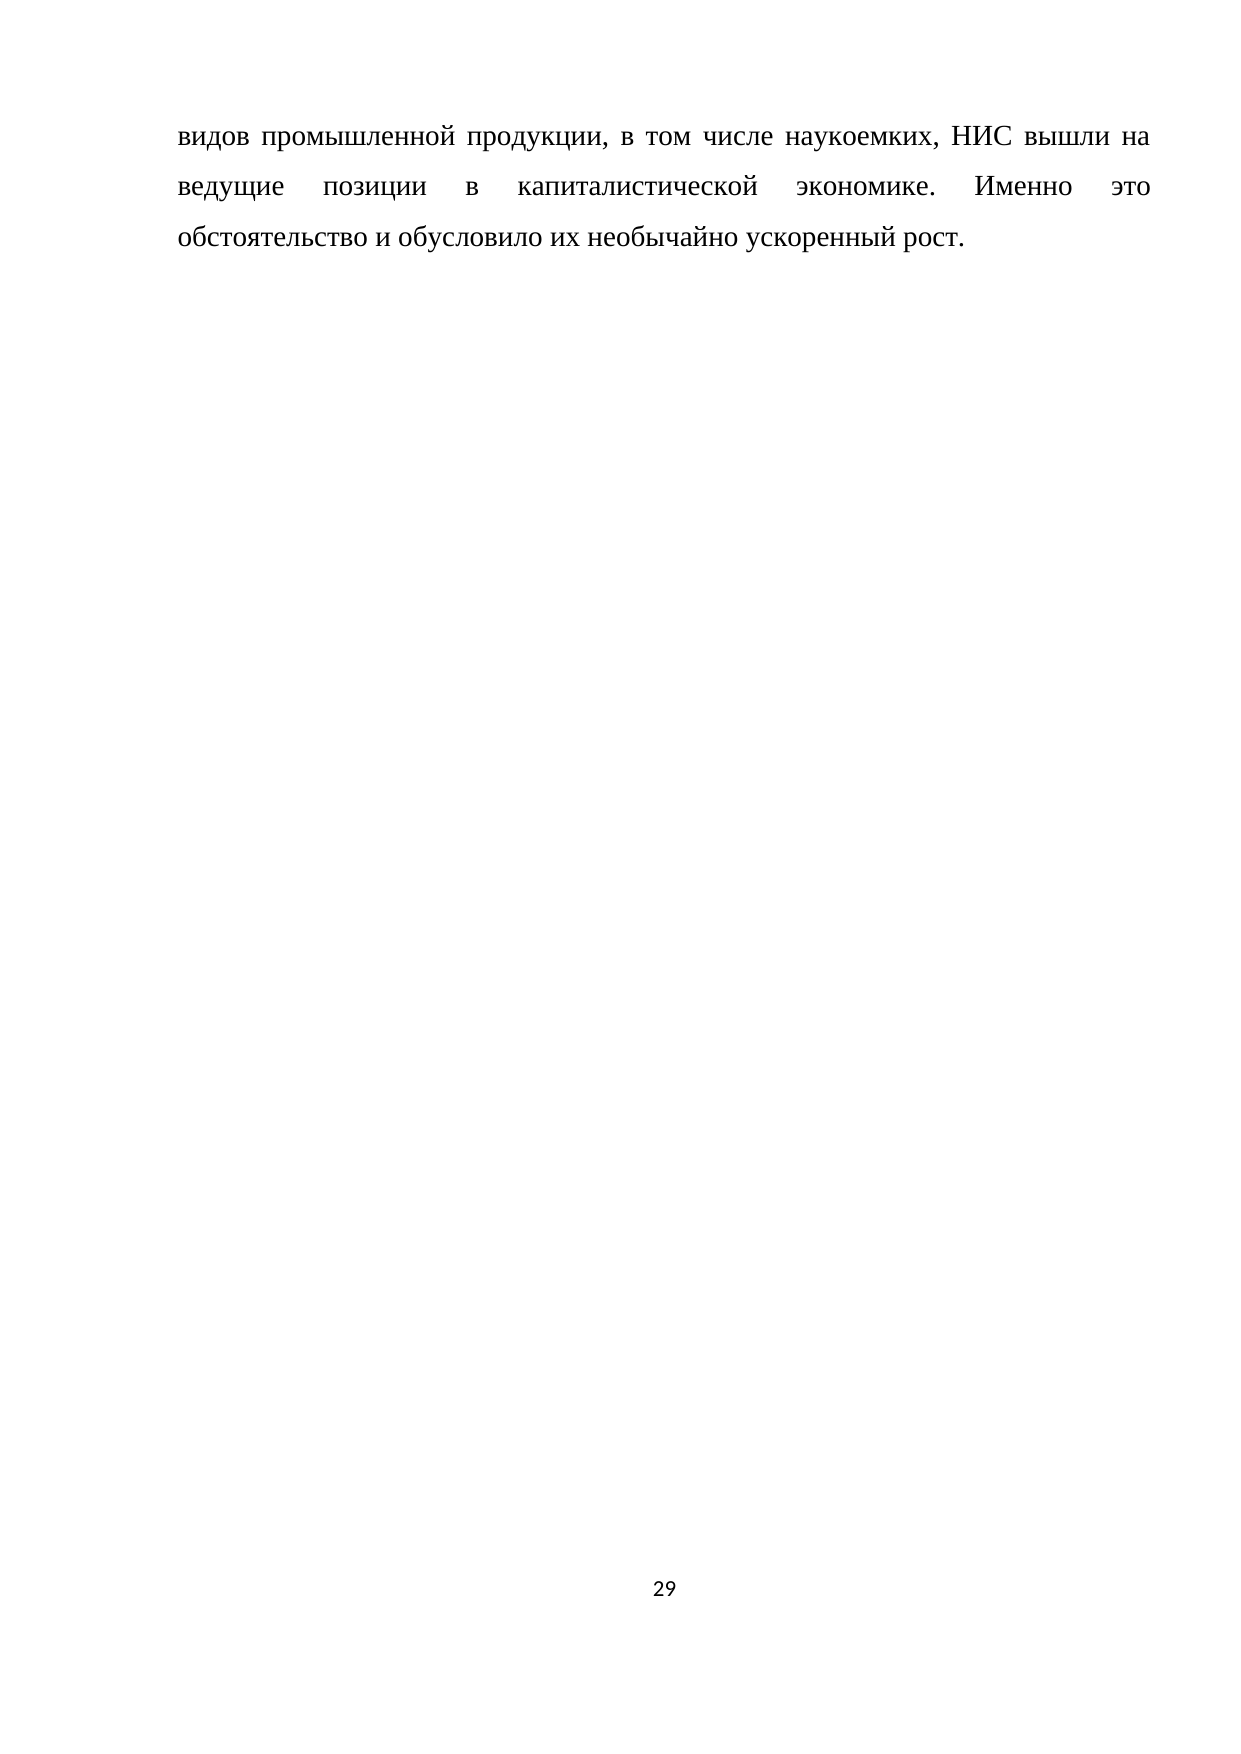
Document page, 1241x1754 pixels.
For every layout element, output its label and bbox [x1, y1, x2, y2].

text [177, 118, 1152, 252]
